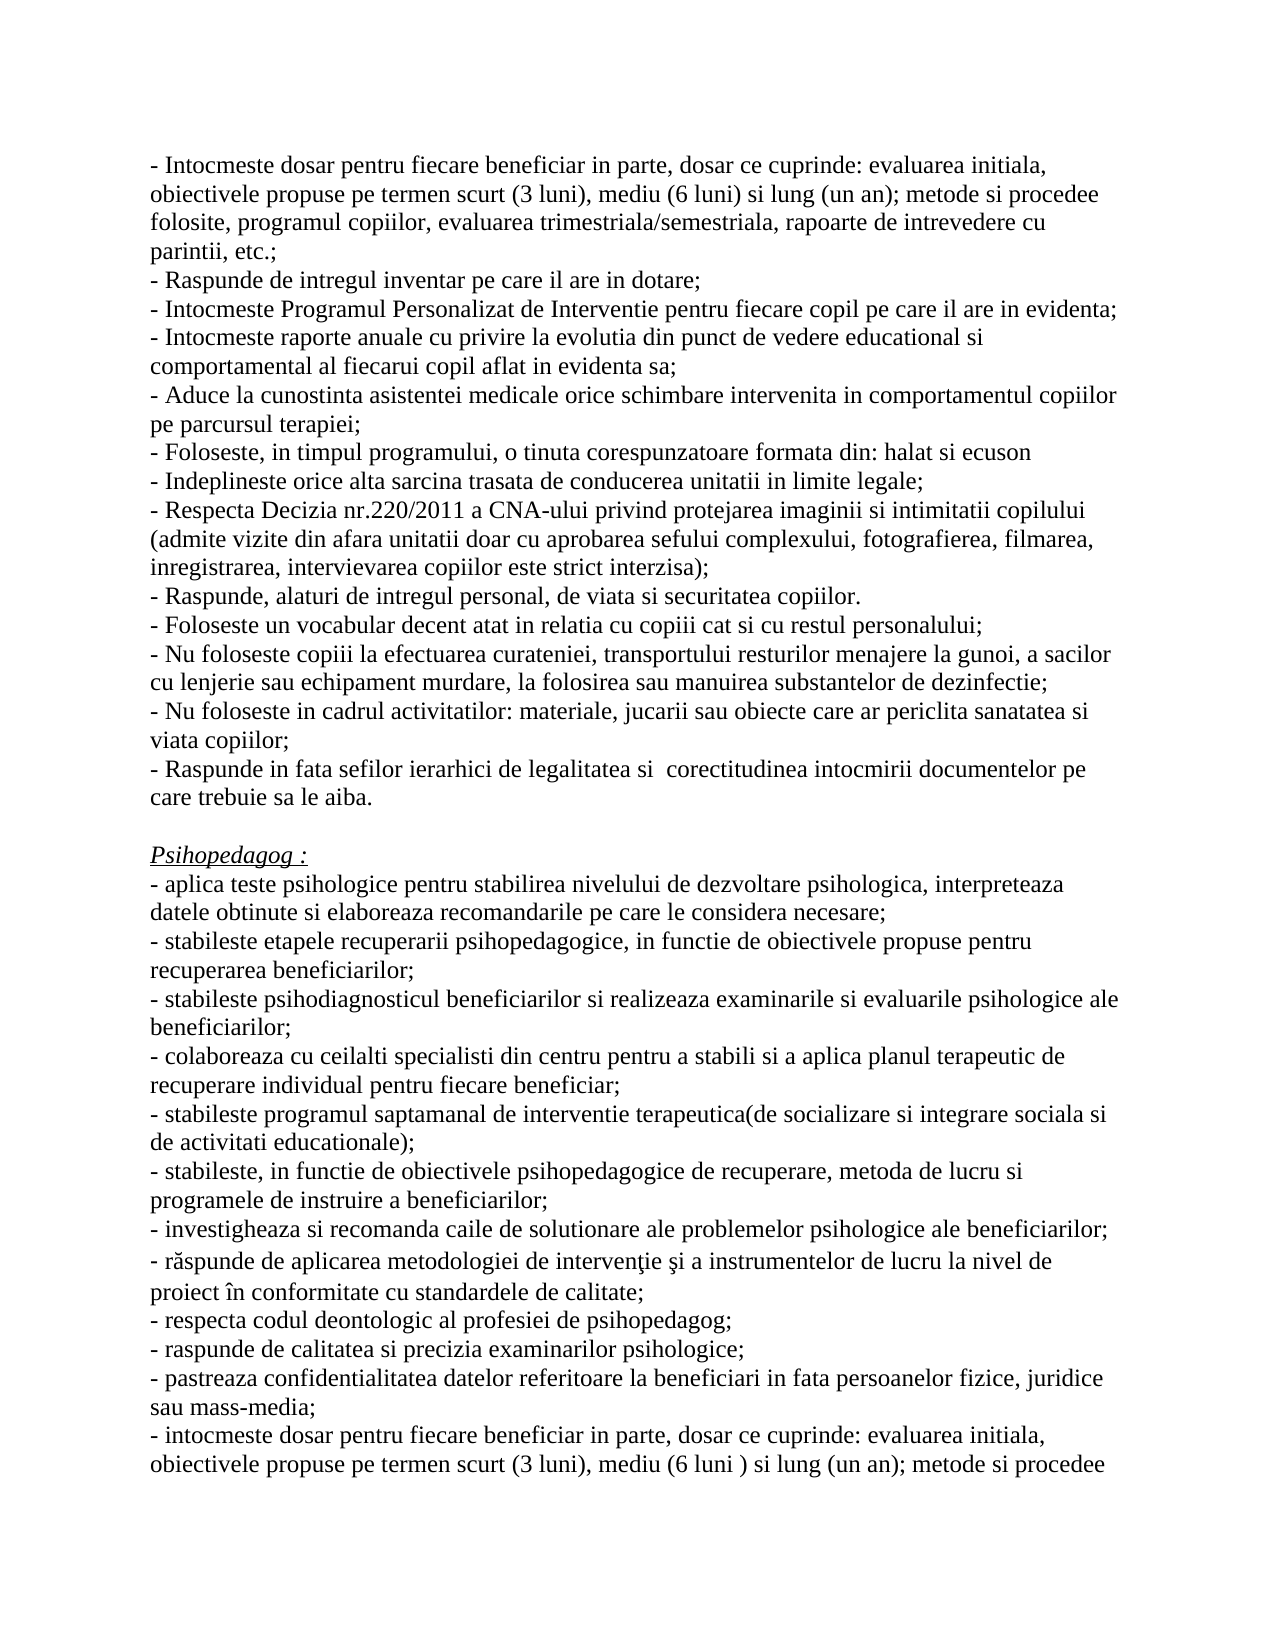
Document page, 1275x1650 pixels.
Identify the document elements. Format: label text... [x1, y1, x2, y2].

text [150, 1420, 1125, 1478]
text Psihopedagog : [150, 840, 1125, 869]
text - Raspunde in fata sefilor ierarhici de legalitatea si corectitudinea intocmirii documentelor pe care trebuie sa le aiba. [150, 754, 1125, 811]
text - răspunde de aplicarea metodologiei de intervenţie şi a instrumentelor de lucru la nivel de proiect în conformitate cu standardele de calitate; [150, 1242, 1125, 1305]
text - Intocmeste Programul Personalizat de Interventie pentru fiecare copil pe care il are in evidenta; [150, 294, 1125, 322]
text - investigheaza si recomanda caile de solutionare ale problemelor psihologice ale beneficiarilor; [150, 1214, 1125, 1242]
text - Intocmeste dosar pentru fiecare beneficiar in parte, dosar ce cuprinde: evaluarea initiala, obiectivele propuse pe termen scurt (3 luni), mediu (6 luni) si lung (un an); metode si procedee folosite, programul copiilor, evaluarea trimestriala/semestriala, rapoarte de intrevedere cu parintii, etc.; [150, 150, 1125, 265]
text - Foloseste un vocabular decent atat in relatia cu copiii cat si cu restul personalului; [150, 610, 1125, 639]
text - stabileste psihodiagnosticul beneficiarilor si realizeaza examinarile si evaluarile psihologice ale beneficiarilor; [150, 984, 1125, 1041]
text - Respecta Decizia nr.220/2011 a CNA-ului privind protejarea imaginii si intimitatii copilului (admite vizite din afara unitatii doar cu aprobarea sefului complexului, fotografierea, filmarea, inregistrarea, intervievarea copiilor este strict interzisa); [150, 495, 1125, 581]
text - raspunde de calitatea si precizia examinarilor psihologice; [150, 1334, 1125, 1363]
text - stabileste etapele recuperarii psihopedagogice, in functie de obiectivele propuse pentru recuperarea beneficiarilor; [150, 926, 1125, 984]
text - respecta codul deontologic al profesiei de psihopedagog; [150, 1305, 1125, 1334]
text - Indeplineste orice alta sarcina trasata de conducerea unitatii in limite legale; [150, 466, 1125, 495]
text - Raspunde, alaturi de intregul personal, de viata si securitatea copiilor. [150, 581, 1125, 610]
text - Nu foloseste copiii la efectuarea curateniei, transportului resturilor menajere la gunoi, a sacilor cu lenjerie sau echipament murdare, la folosirea sau manuirea substantelor de dezinfectie; [150, 639, 1125, 696]
text - colaboreaza cu ceilalti specialisti din centru pentru a stabili si a aplica planul terapeutic de recuperare individual pentru fiecare beneficiar; [150, 1041, 1125, 1099]
text - stabileste programul saptamanal de interventie terapeutica(de socializare si integrare sociala si de activitati educationale); [150, 1099, 1125, 1156]
text - Foloseste, in timpul programului, o tinuta corespunzatoare formata din: halat si ecuson [150, 437, 1125, 466]
text - Raspunde de intregul inventar pe care il are in dotare; [150, 265, 1125, 294]
text - Aduce la cunostinta asistentei medicale orice schimbare intervenita in comportamentul copiilor pe parcursul terapiei; [150, 380, 1125, 437]
text - pastreaza confidentialitatea datelor referitoare la beneficiari in fata persoanelor fizice, juridice sau mass-media; [150, 1363, 1125, 1420]
text - Nu foloseste in cadrul activitatilor: materiale, jucarii sau obiecte care ar periclita sanatatea si viata copiilor; [150, 696, 1125, 754]
text - aplica teste psihologice pentru stabilirea nivelului de dezvoltare psihologica, interpreteaza datele obtinute si elaboreaza recomandarile pe care le considera necesare; [150, 869, 1125, 926]
text - stabileste, in functie de obiectivele psihopedagogice de recuperare, metoda de lucru si programele de instruire a beneficiarilor; [150, 1156, 1125, 1214]
text - Intocmeste raporte anuale cu privire la evolutia din punct de vedere educational si comportamental al fiecarui copil aflat in evidenta sa; [150, 322, 1125, 380]
